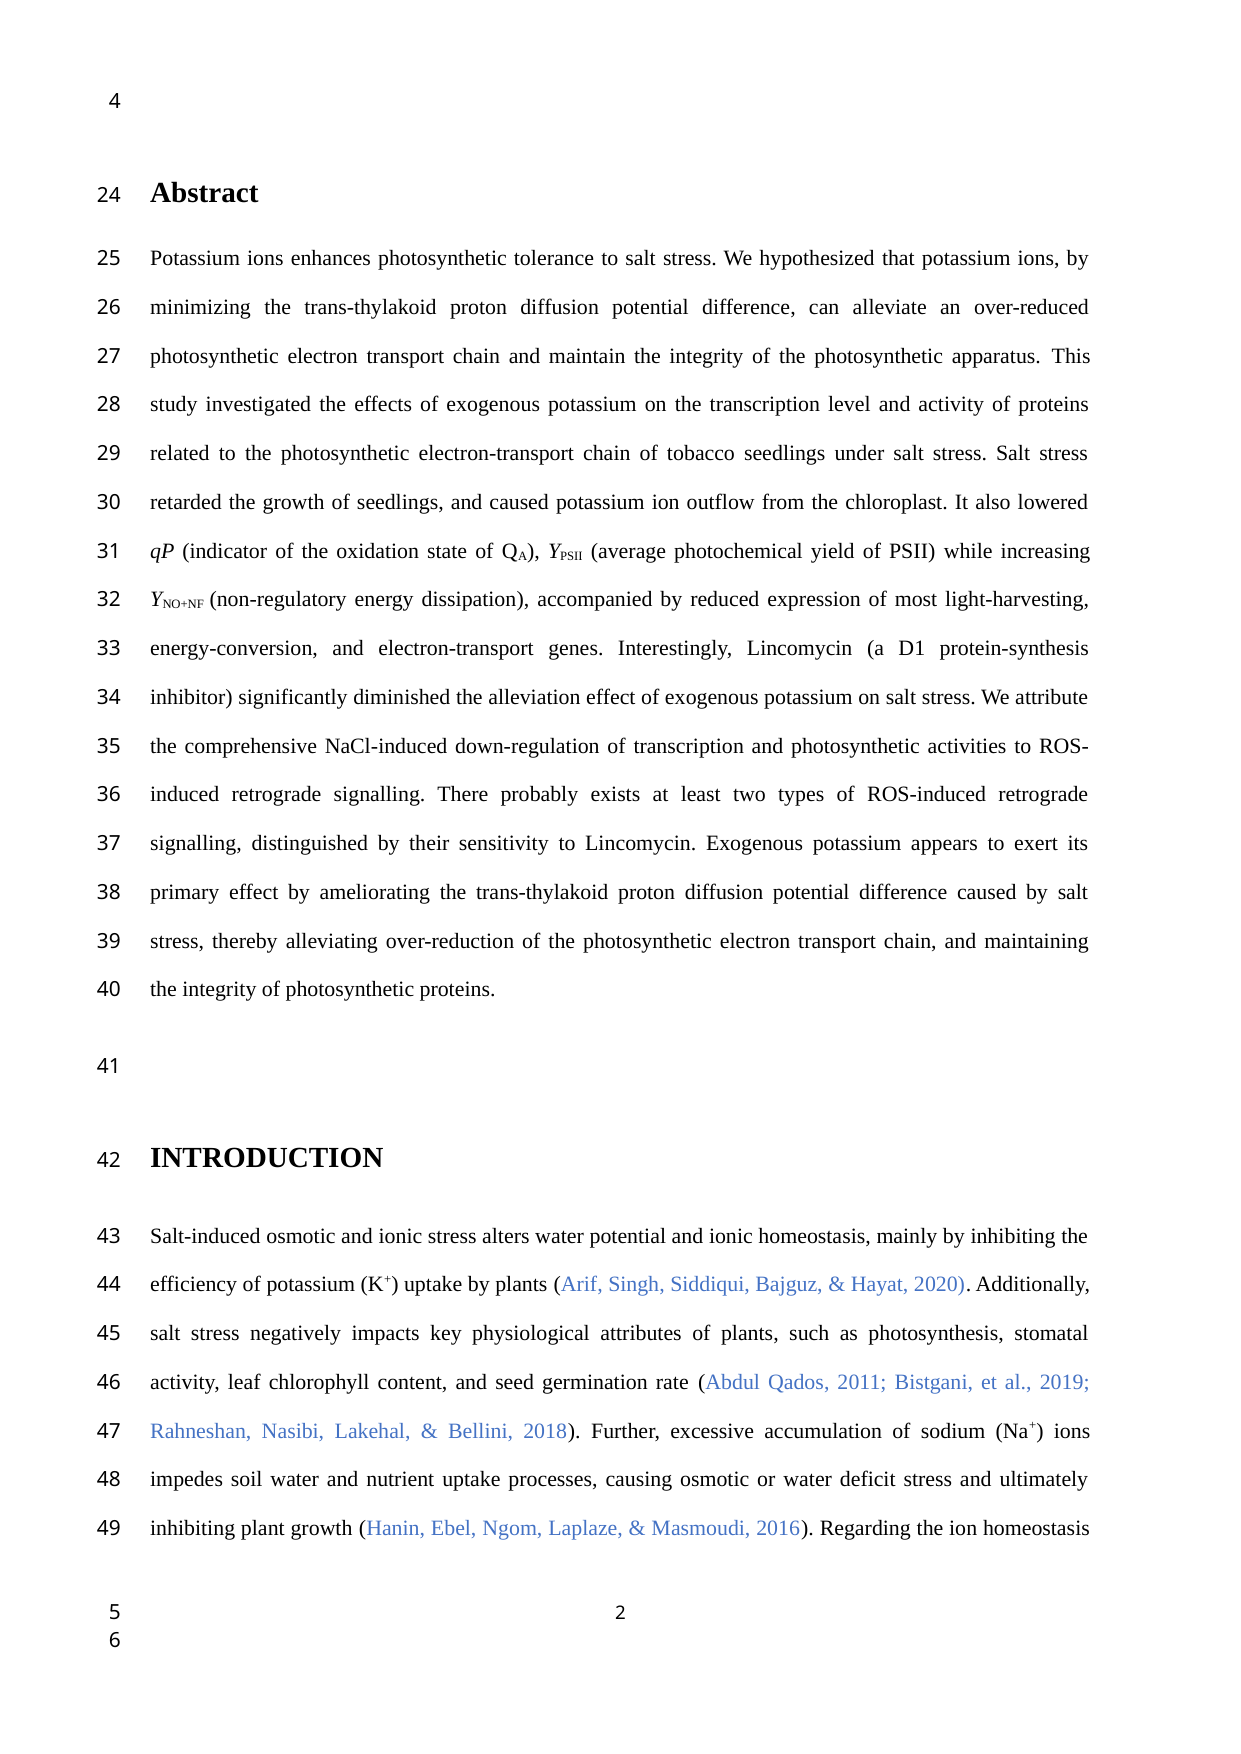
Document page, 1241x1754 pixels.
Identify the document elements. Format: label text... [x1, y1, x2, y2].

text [150, 1219, 1090, 1544]
text Introduction [150, 1125, 1090, 1190]
text Potassium ions enhances photosynthetic tolerance to salt stress. We hypothesized that potassium ions, by minimizing the trans-thylakoid proton diffusion potential difference, can alleviate an over-reduced photosynthetic electron transport chain and maintain the integrity of the photosynthetic apparatus. This study investigated the effects of exogenous potassium on the transcription level and activity of proteins related to the photosynthetic electron-transport chain of tobacco seedlings under salt stress. Salt stress retarded the growth of seedlings, and caused potassium ion outflow from the chloroplast. It also lowered qP (indicator of the oxidation state of QA), YPSII (average photochemical yield of PSII) while increasing YNO+NF (non-regulatory energy dissipation), accompanied by reduced expression of most light-harvesting, energy-conversion, and electron-transport genes. Interestingly, Lincomycin (a D1 protein-synthesis inhibitor) significantly diminished the alleviation effect of exogenous potassium on salt stress. We attribute the comprehensive NaCl-induced down-regulation of transcription and photosynthetic activities to ROS-induced retrograde signalling. There probably exists at least two types of ROS-induced retrograde signalling, distinguished by their sensitivity to Lincomycin. Exogenous potassium appears to exert its primary effect by ameliorating the trans-thylakoid proton diffusion potential difference caused by salt stress, thereby alleviating over-reduction of the photosynthetic electron transport chain, and maintaining the integrity of photosynthetic proteins. [150, 242, 1090, 1005]
text Abstract [150, 160, 1090, 225]
